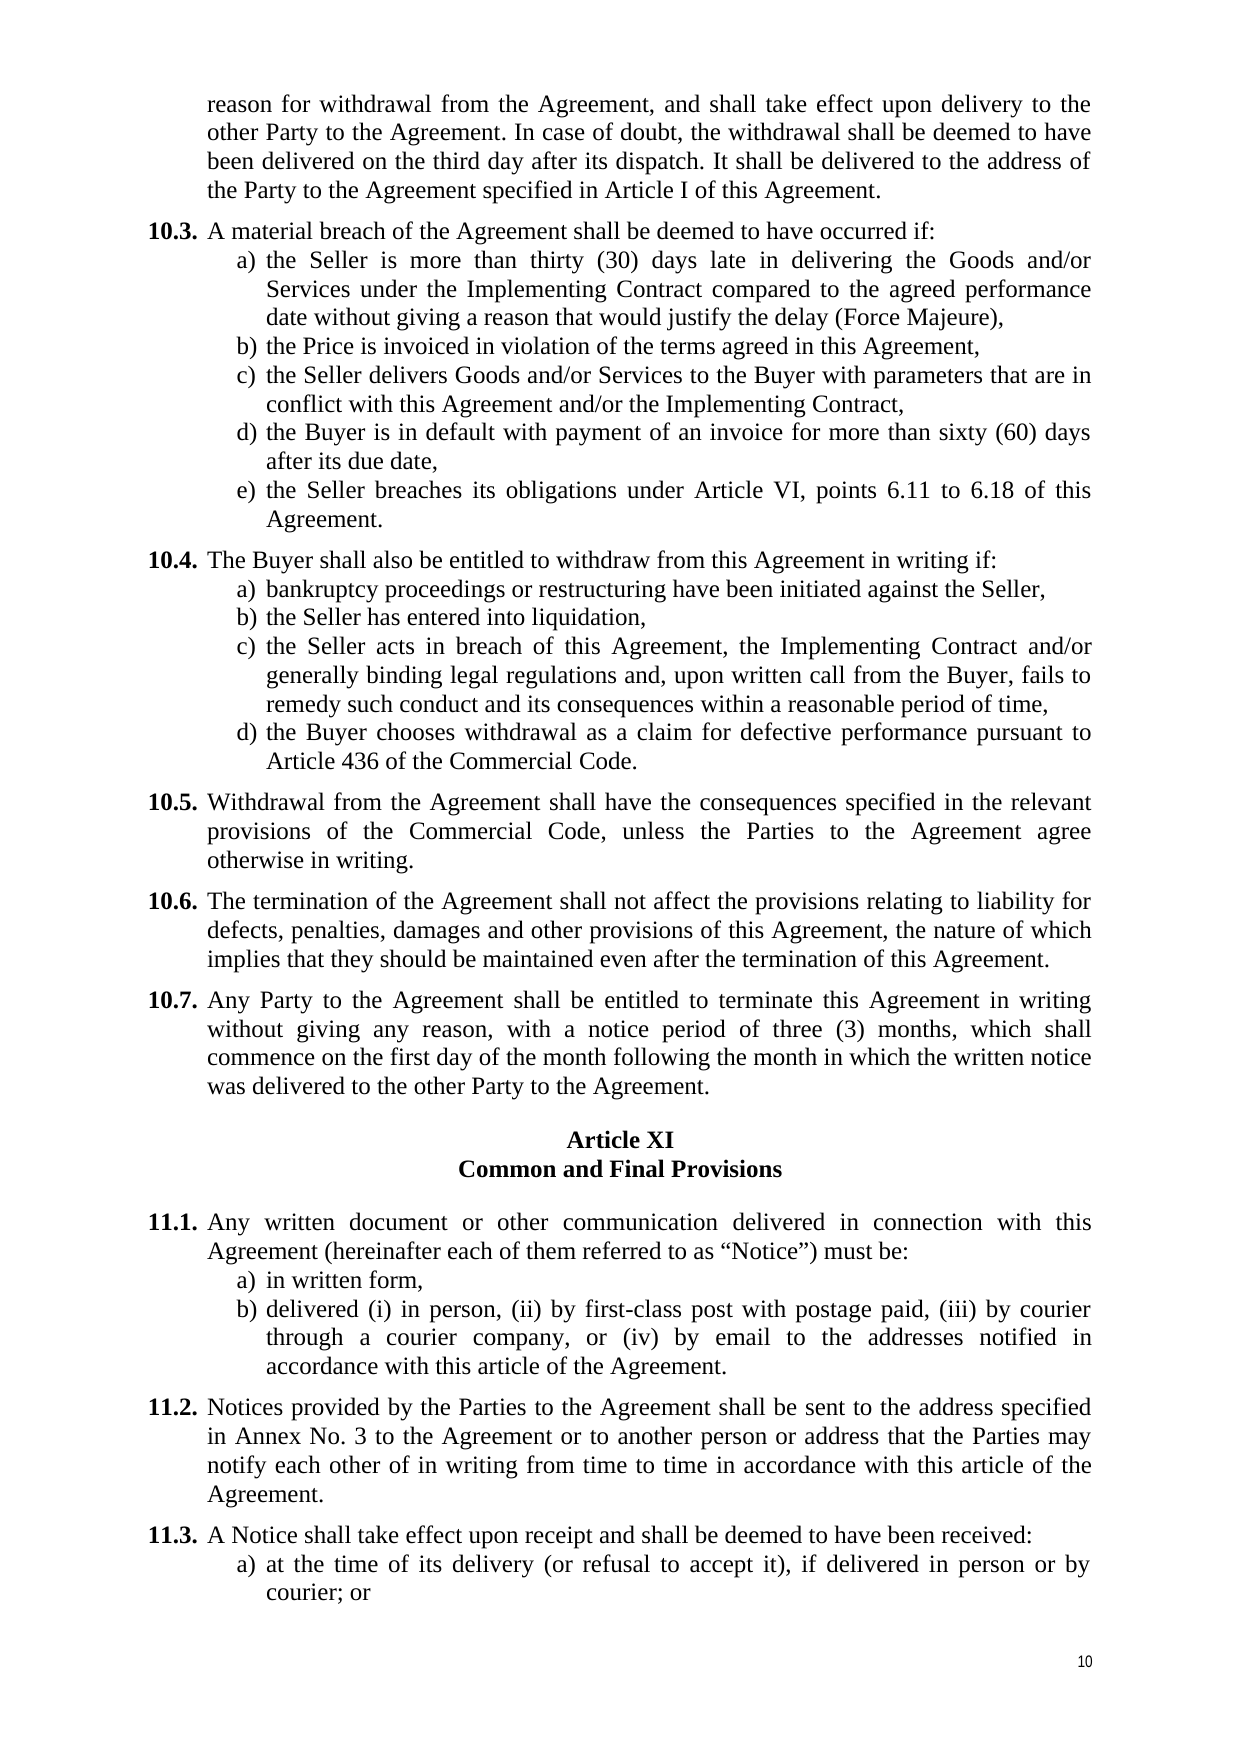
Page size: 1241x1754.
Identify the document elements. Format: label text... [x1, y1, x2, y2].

list Any Party to the Agreement shall be entitled to terminate this Agreement in writing without giving any reason, with a notice period of three (3) months, which shall commence on the first day of the month following the month in which the written notice was delivered to the other Party to the Agreement. [148, 985, 1092, 1100]
list Notices provided by the Parties to the Agreement shall be sent to the address specified in Annex No. 3 to the Agreement or to another person or address that the Parties may notify each other of in writing from time to time in accordance with this article of the Agreement. [148, 1392, 1092, 1507]
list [148, 89, 1092, 204]
list the Seller breaches its obligations under Article VI, points 6.11 to 6.18 of this Agreement. [236, 475, 1092, 532]
list the Seller acts in breach of this Agreement, the Implementing Contract and/or generally binding legal regulations and, upon written call from the Buyer, fails to remedy such conduct and its consequences within a reasonable period of time, [236, 631, 1092, 717]
list Any written document or other communication delivered in connection with this Agreement (hereinafter each of them referred to as “Notice”) must be: [148, 1207, 1092, 1265]
list the Seller has entered into liquidation, [236, 602, 1092, 631]
list the Seller delivers Goods and/or Services to the Buyer with parameters that are in conflict with this Agreement and/or the Implementing Contract, [236, 360, 1092, 417]
list The termination of the Agreement shall not affect the provisions relating to liability for defects, penalties, damages and other provisions of this Agreement, the nature of which implies that they should be maintained even after the termination of this Agreement. [148, 886, 1092, 972]
list A material breach of the Agreement shall be deemed to have occurred if: [148, 216, 1092, 245]
text Common and Final Provisions [148, 1154, 1092, 1182]
list Withdrawal from the Agreement shall have the consequences specified in the relevant provisions of the Commercial Code, unless the Parties to the Agreement agree otherwise in writing. [148, 787, 1092, 874]
list the Buyer chooses withdrawal as a claim for defective performance pursuant to Article 436 of the Commercial Code. [236, 717, 1092, 775]
list the Buyer is in default with payment of an invoice for more than sixty (60) days after its due date, [236, 417, 1092, 475]
list bankruptcy proceedings or restructuring have been initiated against the Seller, [236, 574, 1092, 602]
list The Buyer shall also be entitled to withdraw from this Agreement in writing if: [148, 545, 1092, 574]
list the Price is invoiced in violation of the terms agreed in this Agreement, [236, 331, 1092, 360]
list at the time of its delivery (or refusal to accept it), if delivered in person or by courier; or [236, 1549, 1092, 1606]
list the Seller is more than thirty (30) days late in delivering the Goods and/or Services under the Implementing Contract compared to the agreed performance date without giving a reason that would justify the delay (Force Majeure), [236, 245, 1092, 331]
list delivered (i) in person, (ii) by first-class post with postage paid, (iii) by courier through a courier company, or (iv) by email to the addresses notified in accordance with this article of the Agreement. [236, 1294, 1092, 1380]
text Article XI [148, 1125, 1092, 1154]
list in written form, [236, 1265, 1092, 1294]
list A Notice shall take effect upon receipt and shall be deemed to have been received: [148, 1520, 1092, 1549]
